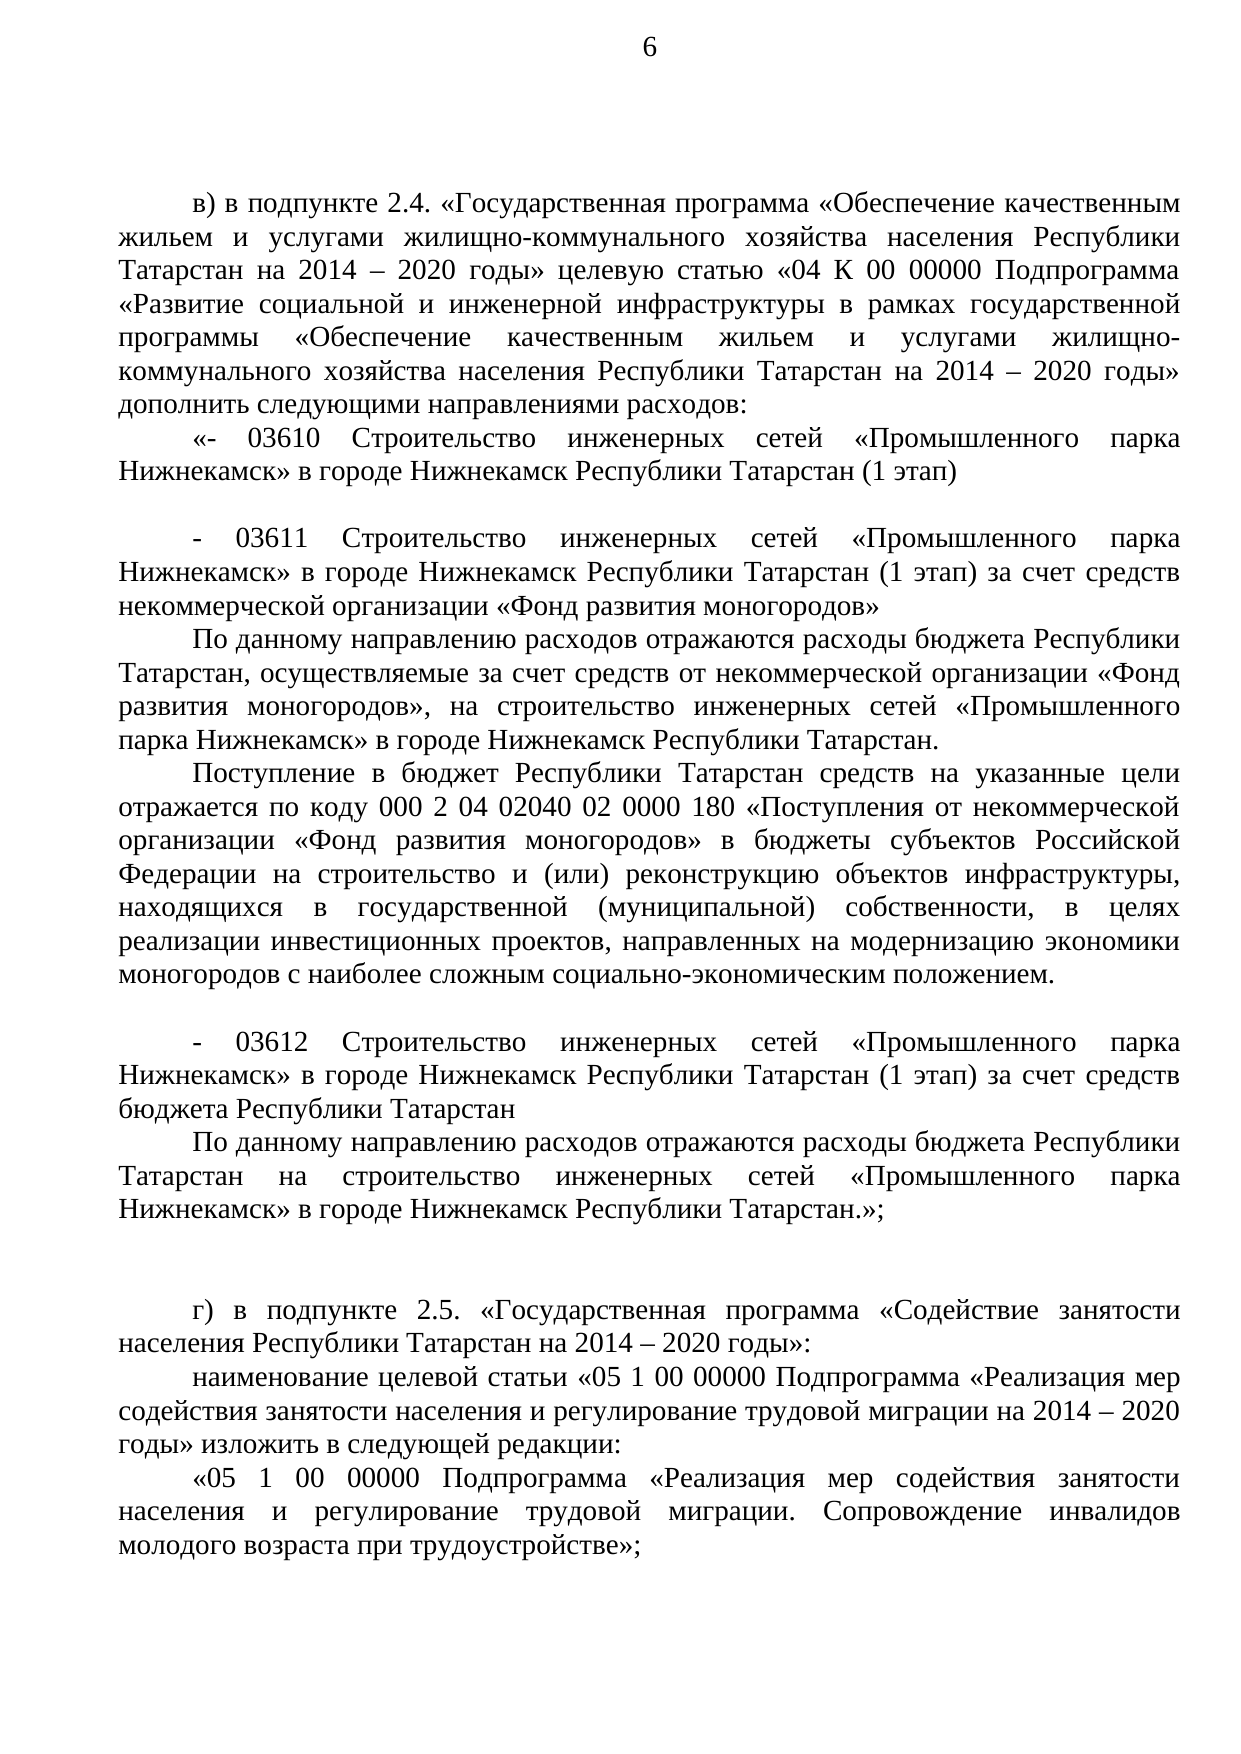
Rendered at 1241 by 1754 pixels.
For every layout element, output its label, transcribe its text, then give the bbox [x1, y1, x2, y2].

text в) в подпункте 2.4. «Государственная программа «Обеспечение качественным жильем и услугами жилищно-коммунального хозяйства населения Республики Татарстан на 2014 – 2020 годы» целевую статью «04 К 00 00000 Подпрограмма «Развитие социальной и инженерной инфраструктуры в рамках государственной программы «Обеспечение качественным жильем и услугами жилищно-коммунального хозяйства населения Республики Татарстан на 2014 – 2020 годы» дополнить следующими направлениями расходов: [118, 185, 1181, 420]
text - 03611 Строительство инженерных сетей «Промышленного парка Нижнекамск» в городе Нижнекамск Республики Татарстан (1 этап) за счет средств некоммерческой организации «Фонд развития моногородов» [118, 521, 1181, 621]
text - 03612 Строительство инженерных сетей «Промышленного парка Нижнекамск» в городе Нижнекамск Республики Татарстан (1 этап) за счет средств бюджета Республики Татарстан [118, 1024, 1181, 1124]
text По данному направлению расходов отражаются расходы бюджета Республики Татарстан, осуществляемые за счет средств от некоммерческой организации «Фонд развития моногородов», на строительство инженерных сетей «Промышленного парка Нижнекамск» в городе Нижнекамск Республики Татарстан. [118, 621, 1181, 755]
text наименование целевой статьи «05 1 00 00000 Подпрограмма «Реализация мер содействия занятости населения и регулирование трудовой миграции на 2014 – 2020 годы» изложить в следующей редакции: [118, 1359, 1181, 1460]
text г) в подпункте 2.5. «Государственная программа «Содействие занятости населения Республики Татарстан на 2014 – 2020 годы»: [118, 1292, 1181, 1359]
text «- 03610 Строительство инженерных сетей «Промышленного парка Нижнекамск» в городе Нижнекамск Республики Татарстан (1 этап) [118, 420, 1181, 487]
text По данному направлению расходов отражаются расходы бюджета Республики Татарстан на строительство инженерных сетей «Промышленного парка Нижнекамск» в городе Нижнекамск Республики Татарстан.»; [118, 1124, 1181, 1225]
text Поступление в бюджет Республики Татарстан средств на указанные цели отражается по коду 000 2 04 02040 02 0000 180 «Поступления от некоммерческой организации «Фонд развития моногородов» в бюджеты субъектов Российской Федерации на строительство и (или) реконструкцию объектов инфраструктуры, находящихся в государственной (муниципальной) собственности, в целях реализации инвестиционных проектов, направленных на модернизацию экономики моногородов с наиболее сложным социально-экономическим положением. [118, 755, 1181, 990]
text «05 1 00 00000 Подпрограмма «Реализация мер содействия занятости населения и регулирование трудовой миграции. Сопровождение инвалидов молодого возраста при трудоустройстве»; [118, 1460, 1181, 1560]
